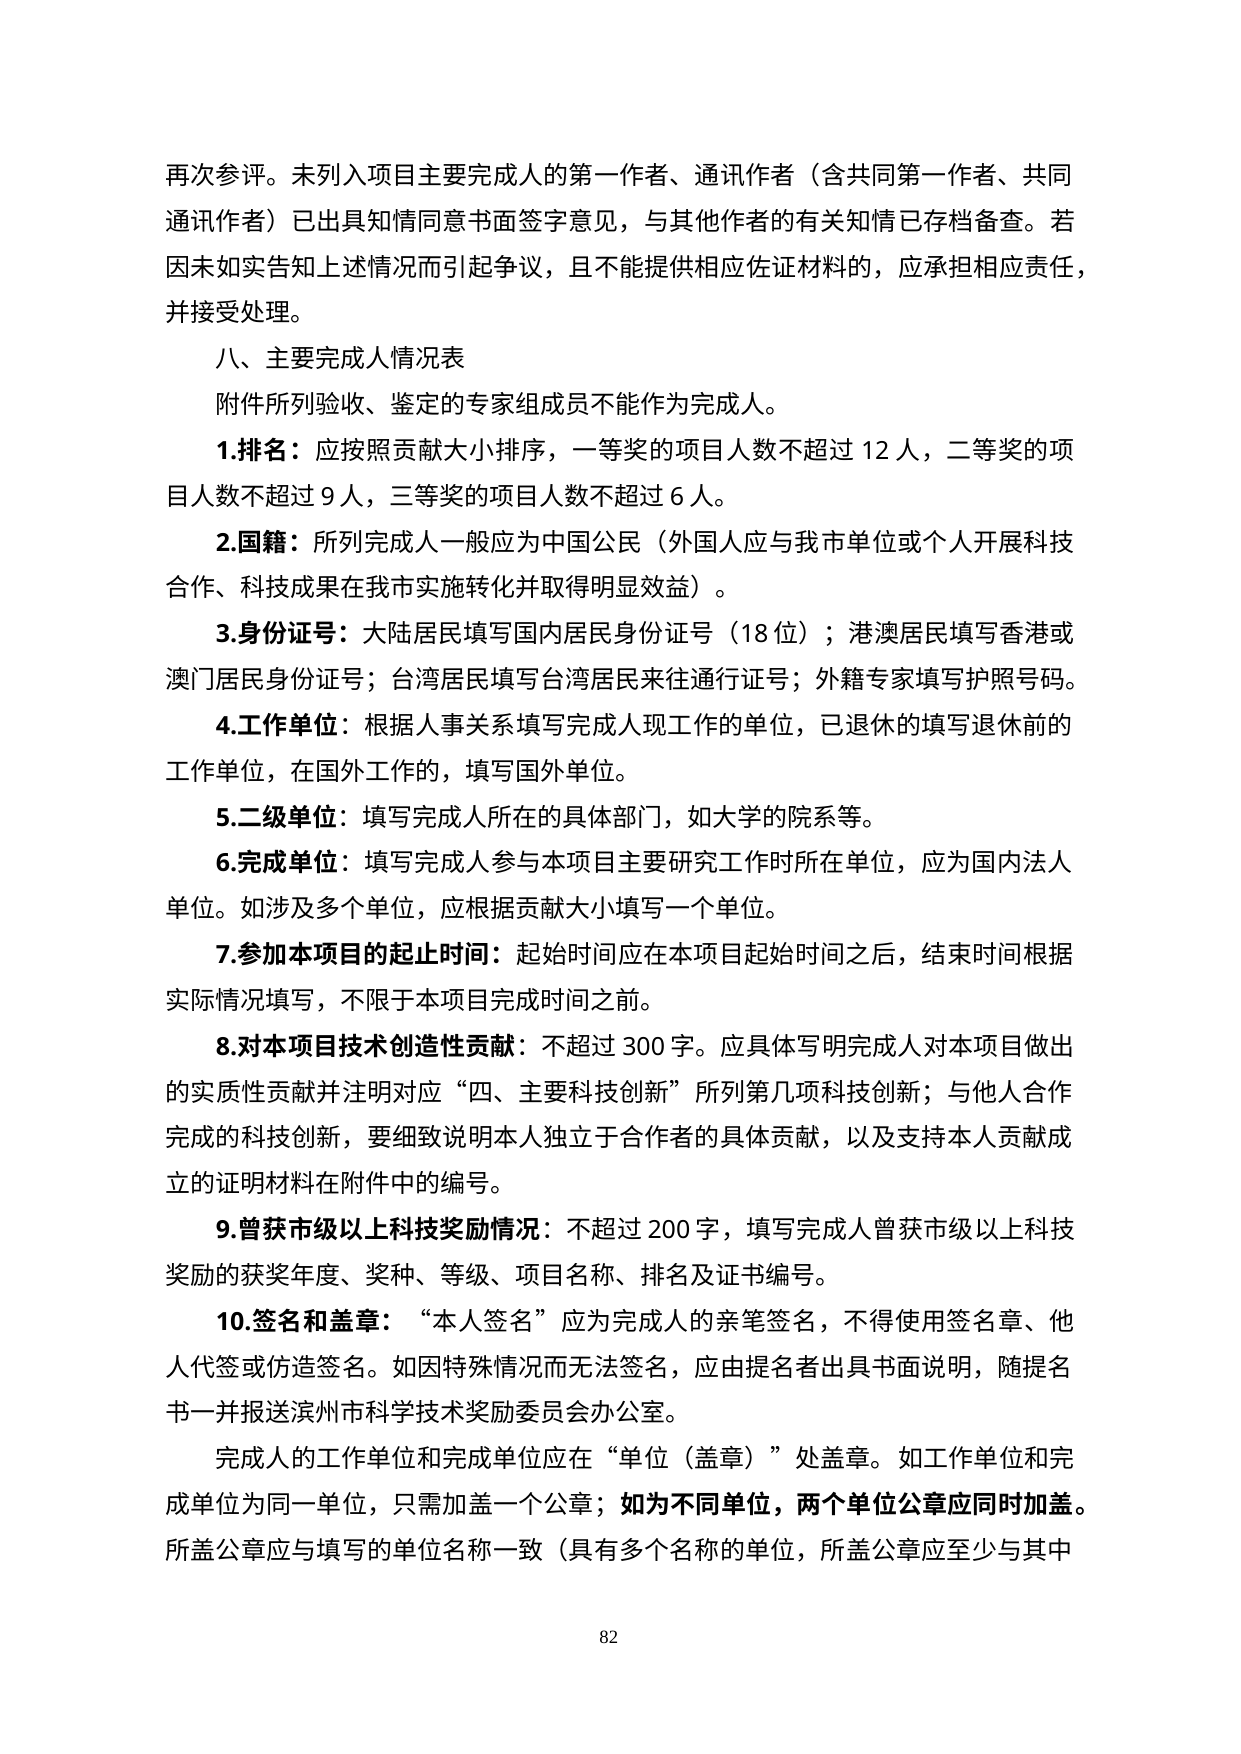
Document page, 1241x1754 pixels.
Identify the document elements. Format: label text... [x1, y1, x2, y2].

text 8.对本项目技术创造性贡献：不超过300字。应具体写明完成人对本项目做出的实质性贡献并注明对应“四、主要科技创新”所列第几项科技创新；与他人合作完成的科技创新，要细致说明本人独立于合作者的具体贡献，以及支持本人贡献成立的证明材料在附件中的编号。 [165, 1018, 1075, 1202]
text 八、主要完成人情况表 [165, 331, 1075, 377]
text 5.二级单位：填写完成人所在的具体部门，如大学的院系等。 [165, 789, 1075, 835]
text 4.工作单位：根据人事关系填写完成人现工作的单位，已退休的填写退休前的工作单位，在国外工作的，填写国外单位。 [165, 698, 1075, 789]
text 1.排名：应按照贡献大小排序，一等奖的项目人数不超过12人，二等奖的项目人数不超过9人，三等奖的项目人数不超过6人。 [165, 423, 1075, 514]
text 10.签名和盖章：“本人签名”应为完成人的亲笔签名，不得使用签名章、他人代签或仿造签名。如因特殊情况而无法签名，应由提名者出具书面说明，随提名书一并报送滨州市科学技术奖励委员会办公室。 [165, 1293, 1075, 1431]
text 2.国籍：所列完成人一般应为中国公民（外国人应与我市单位或个人开展科技合作、科技成果在我市实施转化并取得明显效益）。 [165, 514, 1075, 606]
text 附件所列验收、鉴定的专家组成员不能作为完成人。 [165, 377, 1075, 423]
text 9.曾获市级以上科技奖励情况：不超过200字，填写完成人曾获市级以上科技奖励的获奖年度、奖种、等级、项目名称、排名及证书编号。 [165, 1202, 1075, 1293]
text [165, 1431, 1075, 1568]
text 7.参加本项目的起止时间：起始时间应在本项目起始时间之后，结束时间根据实际情况填写，不限于本项目完成时间之前。 [165, 927, 1075, 1018]
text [165, 148, 1075, 331]
text 6.完成单位：填写完成人参与本项目主要研究工作时所在单位，应为国内法人单位。如涉及多个单位，应根据贡献大小填写一个单位。 [165, 835, 1075, 927]
text 3.身份证号：大陆居民填写国内居民身份证号（18位）；港澳居民填写香港或澳门居民身份证号；台湾居民填写台湾居民来往通行证号；外籍专家填写护照号码。 [165, 606, 1075, 698]
